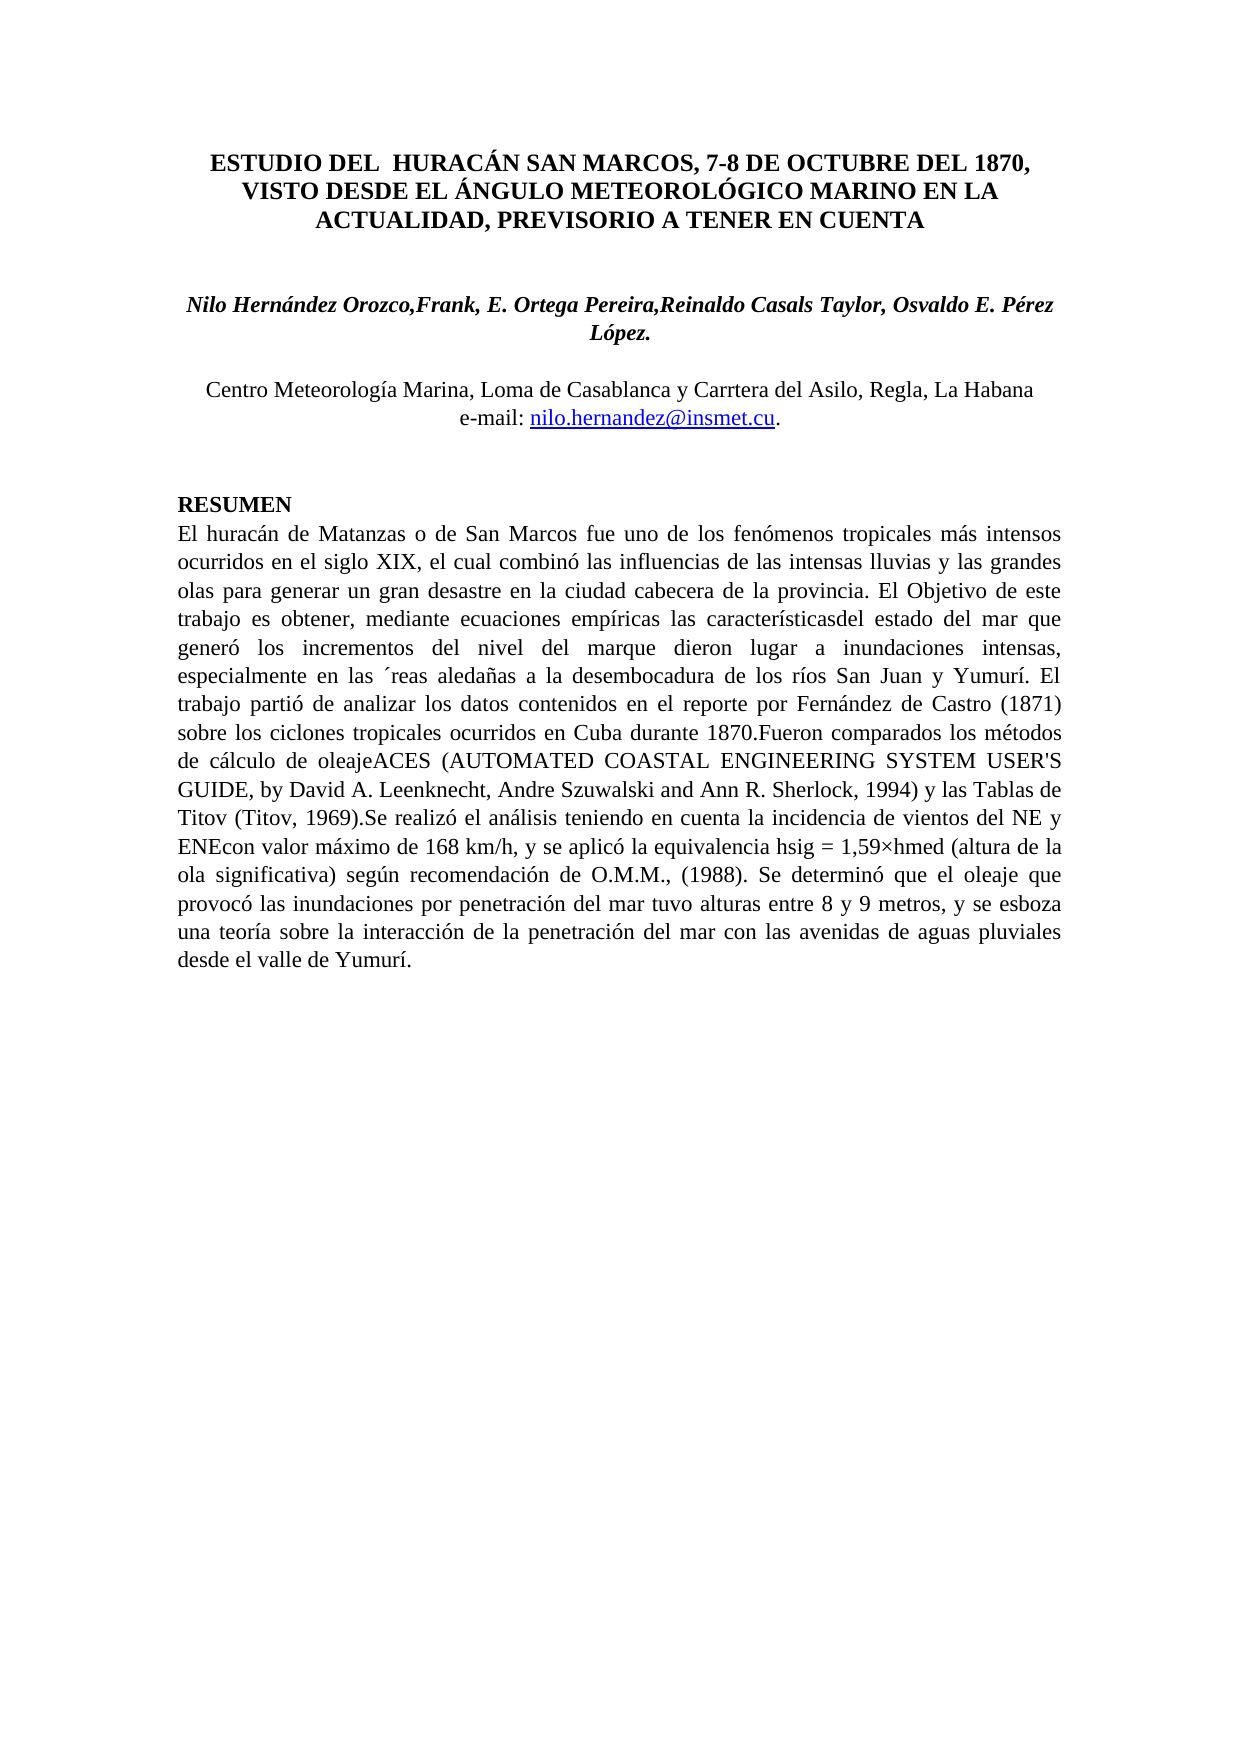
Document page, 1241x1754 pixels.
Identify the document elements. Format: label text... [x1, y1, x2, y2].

text e-mail: nilo.hernandez@insmet.cu. [177, 404, 1063, 431]
text Centro Meteorología Marina, Loma de Casablanca y Carrtera del Asilo, Regla, La Habana [177, 376, 1063, 402]
text El huracán de Matanzas o de San Marcos fue uno de los fenómenos tropicales más intensos ocurridos en el siglo XIX, el cual combinó las influencias de las intensas lluvias y las grandes olas para generar un gran desastre en la ciudad cabecera de la provincia. El Objetivo de este trabajo es obtener, mediante ecuaciones empíricas las característicasdel estado del mar que generó los incrementos del nivel del marque dieron lugar a inundaciones intensas, especialmente en las ´reas aledañas a la desembocadura de los ríos San Juan y Yumurí. El trabajo partió de analizar los datos contenidos en el reporte por Fernández de Castro (1871) sobre los ciclones tropicales ocurridos en Cuba durante 1870.Fueron comparados los métodos de cálculo de oleajeACES (AUTOMATED COASTAL ENGINEERING SYSTEM USER'S GUIDE, by David A. Leenknecht, Andre Szuwalski and Ann R. Sherlock, 1994) y las Tablas de Titov (Titov, 1969).Se realizó el análisis teniendo en cuenta la incidencia de vientos del NE y ENEcon valor máximo de 168 km/h, y se aplicó la equivalencia hsig = 1,59×hmed (altura de la ola significativa) según recomendación de O.M.M., (1988). Se determinó que el oleaje que provocó las inundaciones por penetración del mar tuvo alturas entre 8 y 9 metros, y se esboza una teoría sobre la interacción de la penetración del mar con las avenidas de aguas pluviales desde el valle de Yumurí. [177, 520, 1063, 973]
text ESTUDIO DEL HURACÁN SAN MARCOS, 7-8 DE OCTUBRE DEL 1870, VISTO DESDE EL ÁNGULO METEOROLÓGICO MARINO EN LA ACTUALIDAD, PREVISORIO A TENER EN CUENTA [177, 148, 1063, 234]
text RESUMEN [177, 491, 1063, 518]
text Nilo Hernández Orozco,Frank, E. Ortega Pereira,Reinaldo Casals Taylor, Osvaldo E. Pérez López. [177, 291, 1063, 346]
